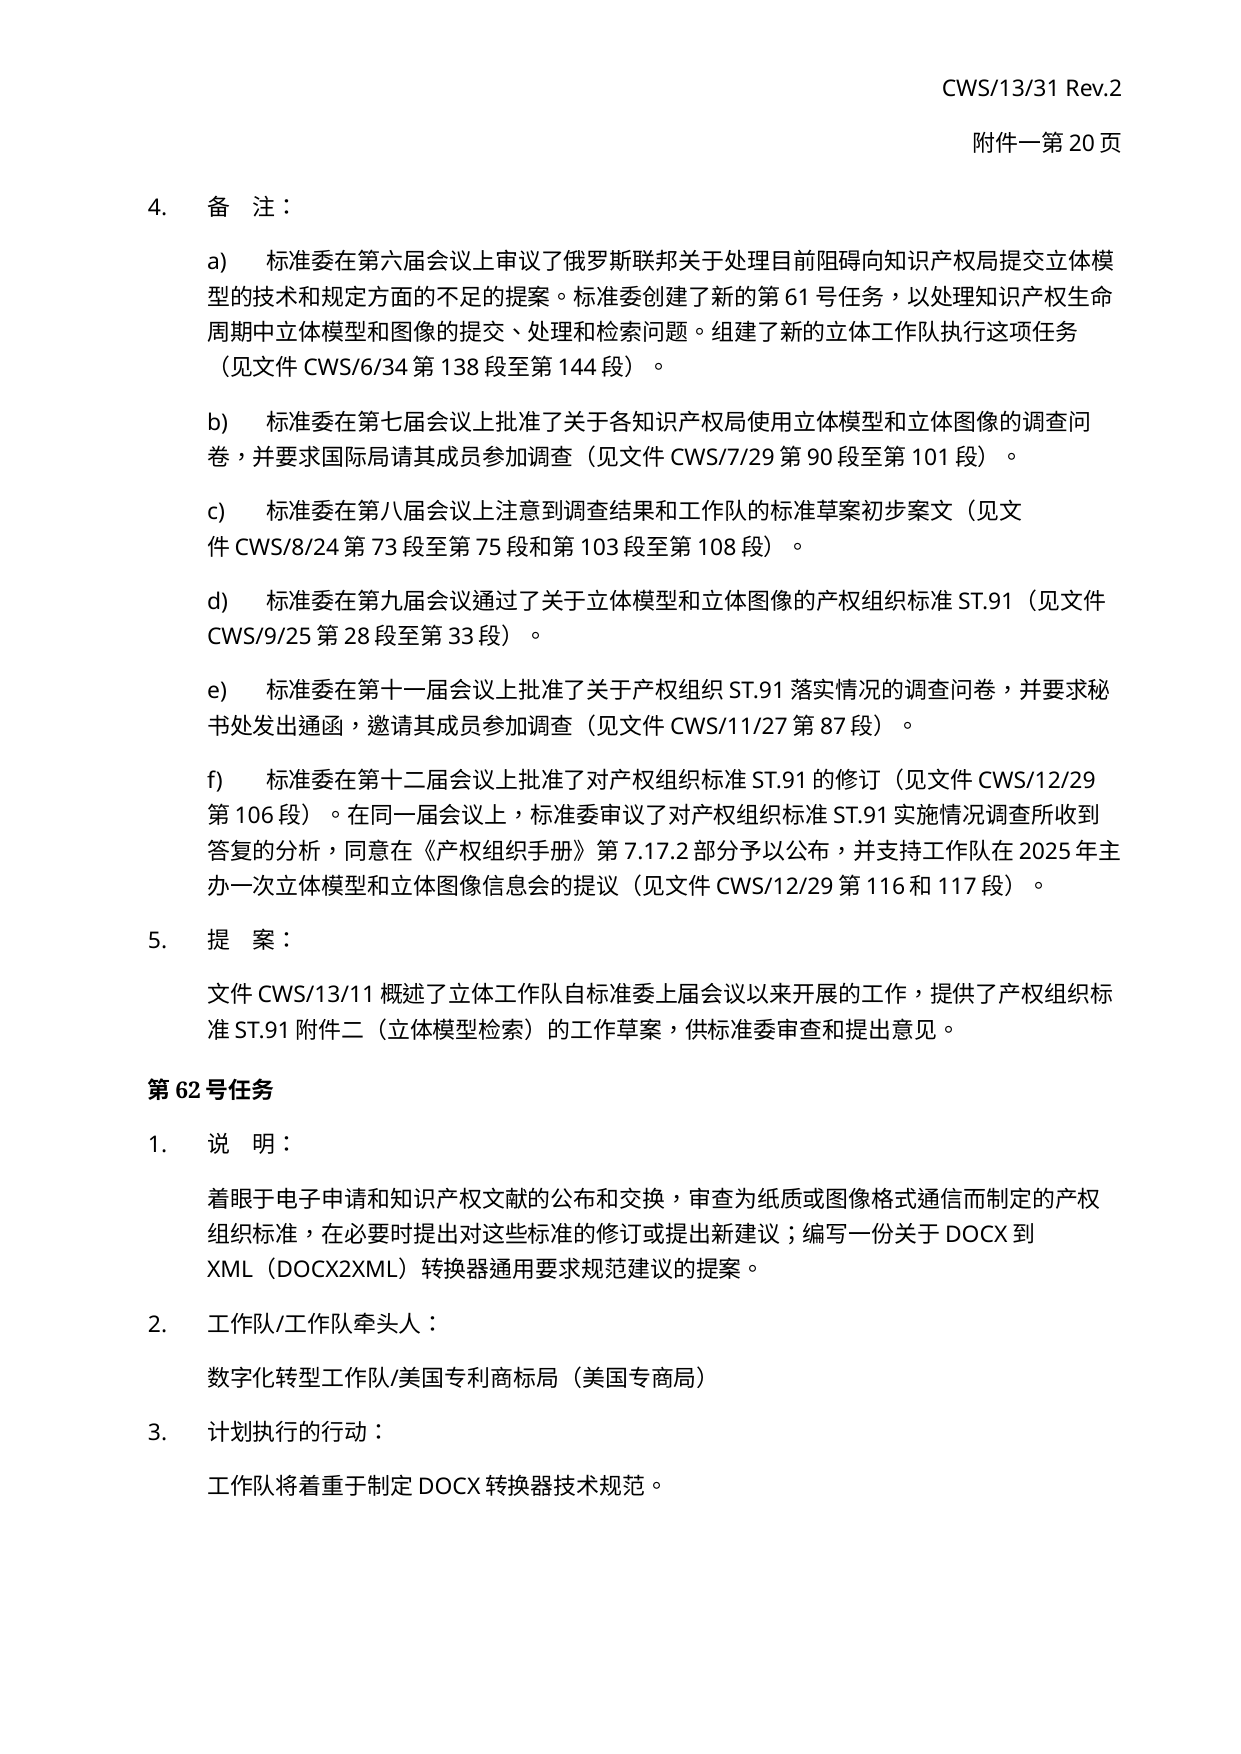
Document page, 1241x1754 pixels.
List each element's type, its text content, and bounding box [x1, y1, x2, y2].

text 工作队将着重于制定DOCX转换器技术规范。 [207, 1466, 1122, 1501]
text d) 标准委在第九届会议通过了关于立体模型和立体图像的产权组织标准ST.91（见文件CWS/9/25第28段至第33段）。 [207, 580, 1122, 651]
text 2. 工作队/工作队牵头人： [148, 1303, 1122, 1339]
text 文件CWS/13/11概述了立体工作队自标准委上届会议以来开展的工作，提供了产权组织标准ST.91附件二（立体模型检索）的工作草案，供标准委审查和提出意见。 [207, 974, 1122, 1045]
text e) 标准委在第十一届会议上批准了关于产权组织ST.91落实情况的调查问卷，并要求秘书处发出通函，邀请其成员参加调查（见文件CWS/11/27第87段）。 [207, 670, 1122, 741]
text b) 标准委在第七届会议上批准了关于各知识产权局使用立体模型和立体图像的调查问卷，并要求国际局请其成员参加调查（见文件CWS/7/29第90段至第101段）。 [207, 401, 1122, 472]
text 3. 计划执行的行动： [148, 1412, 1122, 1447]
text 着眼于电子申请和知识产权文献的公布和交换，审查为纸质或图像格式通信而制定的产权组织标准，在必要时提出对这些标准的修订或提出新建议；编写一份关于DOCX到XML（DOCX2XML）转换器通用要求规范建议的提案。 [207, 1178, 1122, 1284]
text f) 标准委在第十二届会议上批准了对产权组织标准ST.91的修订（见文件CWS/12/29第106段）。在同一届会议上，标准委审议了对产权组织标准ST.91实施情况调查所收到答复的分析，同意在《产权组织手册》第7.17.2部分予以公布，并支持工作队在2025年主办一次立体模型和立体图像信息会的提议（见文件CWS/12/29第116和117段）。 [207, 759, 1122, 901]
text 第62号任务 [148, 1070, 1122, 1105]
text 数字化转型工作队/美国专利商标局（美国专商局） [207, 1357, 1122, 1393]
text 4. 备 注： [148, 187, 1122, 222]
text 1. 说 明： [148, 1124, 1122, 1159]
text 5. 提 案： [148, 920, 1122, 955]
text a) 标准委在第六届会议上审议了俄罗斯联邦关于处理目前阻碍向知识产权局提交立体模型的技术和规定方面的不足的提案。标准委创建了新的第61号任务，以处理知识产权生命周期中立体模型和图像的提交、处理和检索问题。组建了新的立体工作队执行这项任务（见文件CWS/6/34第138段至第144段）。 [207, 241, 1122, 382]
text c) 标准委在第八届会议上注意到调查结果和工作队的标准草案初步案文（见文件CWS/8/24第73段至第75段和第103段至第108段）。 [207, 491, 1122, 562]
